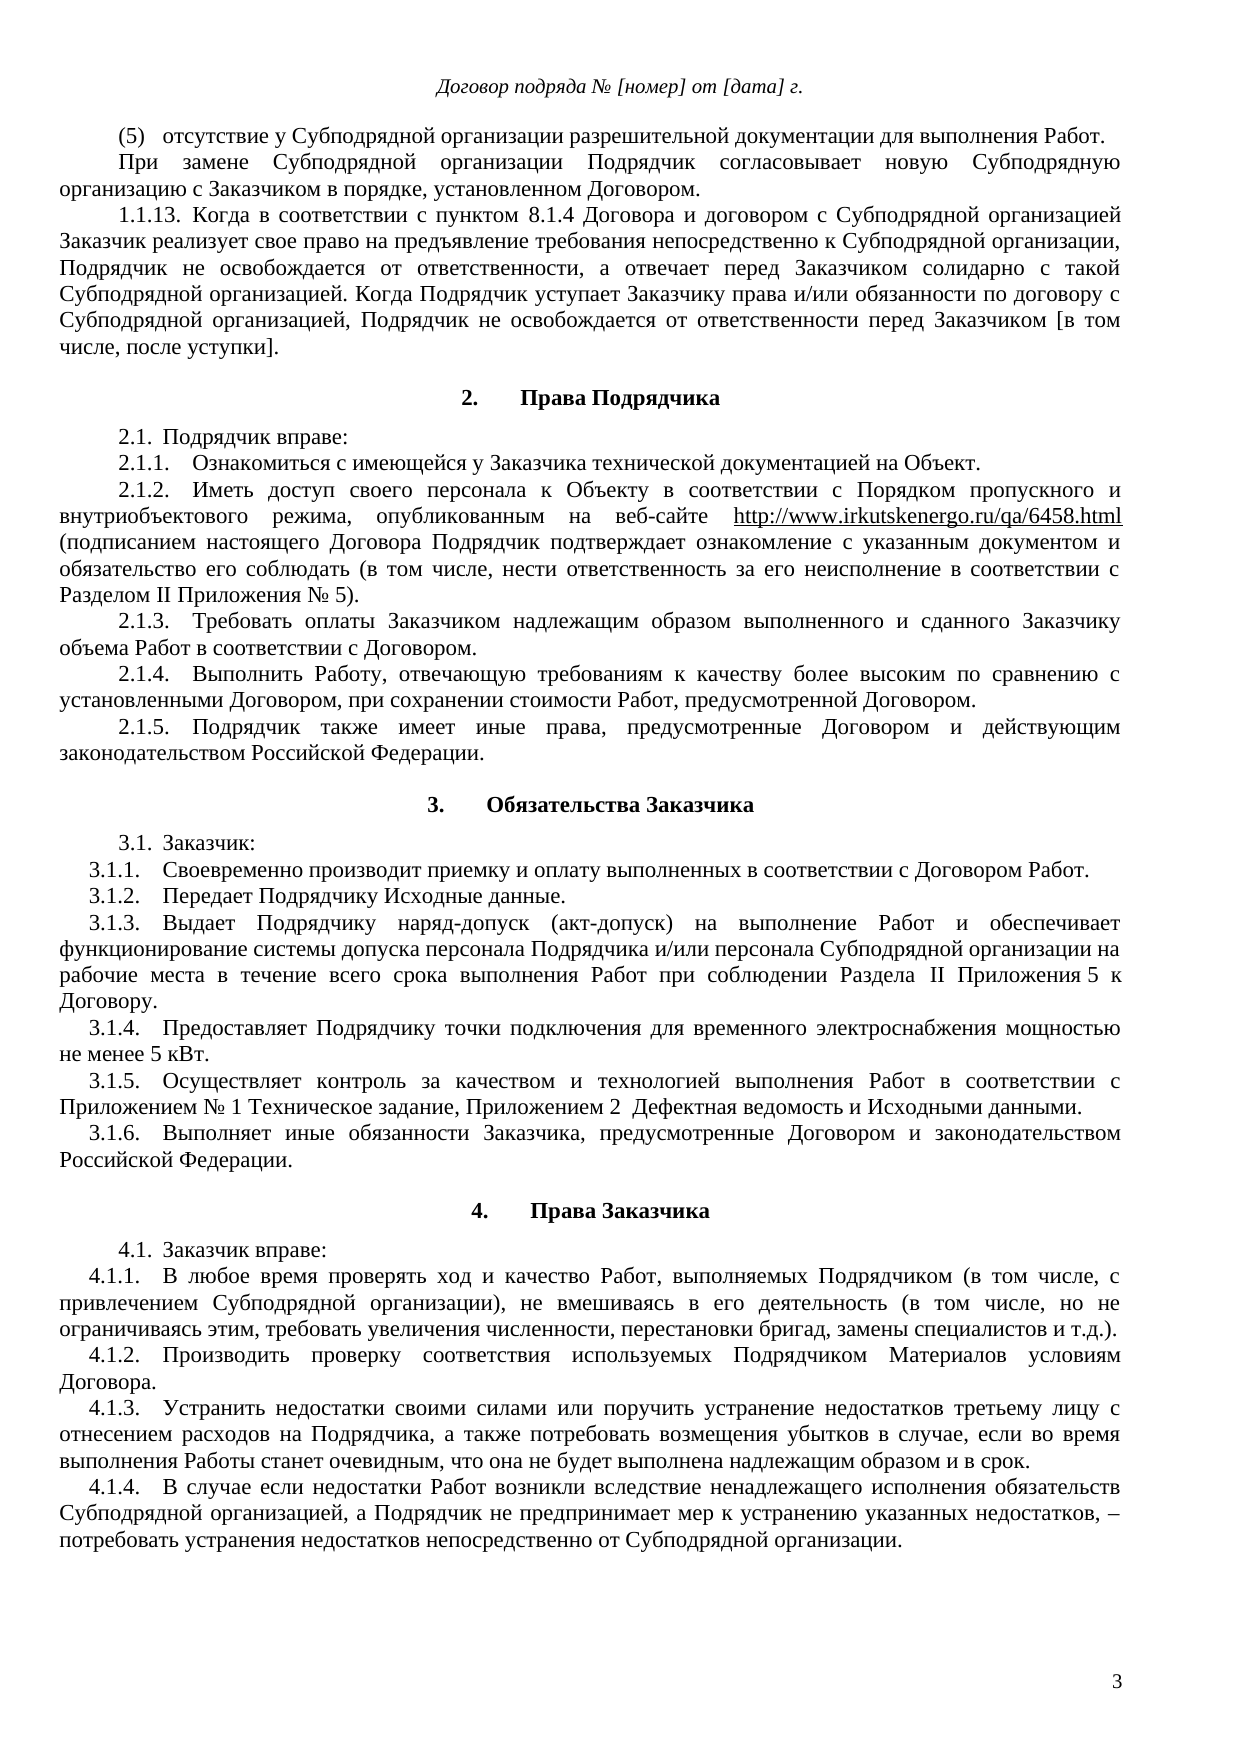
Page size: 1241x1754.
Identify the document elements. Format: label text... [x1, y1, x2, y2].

text Когда в соответствии с пунктом 8.1.4 Договора и договором с Субподрядной организацией Заказчик реализует свое право на предъявление требования непосредственно к Субподрядной организации, Подрядчик не освобождается от ответственности, а отвечает перед Заказчиком солидарно с такой Субподрядной организацией. Когда Подрядчик уступает Заказчику права и/или обязанности по договору с Субподрядной организацией, Подрядчик не освобождается от ответственности перед Заказчиком [в том числе, после уступки]. [59, 201, 1122, 359]
text Заказчик: [89, 829, 1122, 856]
text Своевременно производит приемку и оплату выполненных в соответствии с Договором Работ. [59, 856, 1122, 882]
text В случае если недостатки Работ возникли вследствие ненадлежащего исполнения обязательств Субподрядной организацией, а Подрядчик не предпринимает мер к устранению указанных недостатков, – потребовать устранения недостатков непосредственно от Субподрядной организации. [59, 1473, 1122, 1552]
text Иметь доступ своего персонала к Объекту в соответствии с Порядком пропускного и внутриобъектового режима, опубликованным на веб-сайте http://www.irkutskenergo.ru/qa/6458.html (подписанием настоящего Договора Подрядчик подтверждает ознакомление с указанным документом и обязательство его соблюдать (в том числе, нести ответственность за его неисполнение в соответствии с Разделом II Приложения № 5). [59, 476, 1122, 607]
text Права Заказчика [59, 1197, 1122, 1223]
text В любое время проверять ход и качество Работ, выполняемых Подрядчиком (в том числе, с привлечением Субподрядной организации), не вмешиваясь в его деятельность (в том числе, но не ограничиваясь этим, требовать увеличения численности, перестановки бригад, замены специалистов и т.д.). [59, 1262, 1122, 1341]
text Ознакомиться с имеющейся у Заказчика технической документацией на Объект. [59, 449, 1122, 476]
list При замене Субподрядной организации Подрядчик согласовывает новую Субподрядную организацию с Заказчиком в порядке, установленном Договором. [59, 148, 1122, 201]
text Устранить недостатки своими силами или поручить устранение недостатков третьему лицу с отнесением расходов на Подрядчика, а также потребовать возмещения убытков в случае, если во время выполнения Работы станет очевидным, что она не будет выполнена надлежащим образом и в срок. [59, 1394, 1122, 1473]
text Подрядчик вправе: [59, 423, 1122, 449]
text Обязательства Заказчика [59, 791, 1122, 817]
text Передает Подрядчику Исходные данные. [59, 882, 1122, 908]
text Выполнить Работу, отвечающую требованиям к качеству более высоким по сравнению с установленными Договором, при сохранении стоимости Работ, предусмотренной Договором. [59, 660, 1122, 713]
text Подрядчик также имеет иные права, предусмотренные Договором и действующим законодательством Российской Федерации. [59, 713, 1122, 766]
text Права Подрядчика [59, 384, 1122, 411]
text Производить проверку соответствия используемых Подрядчиком Материалов условиям Договора. [59, 1341, 1122, 1394]
text Выдает Подрядчику наряд-допуск (акт-допуск) на выполнение Работ и обеспечивает функционирование системы допуска персонала Подрядчика и/или персонала Субподрядной организации на рабочие места в течение всего срока выполнения Работ при соблюдении Раздела II Приложения 5 к Договору. [59, 908, 1122, 1014]
text Выполняет иные обязанности Заказчика, предусмотренные Договором и законодательством Российской Федерации. [59, 1119, 1122, 1172]
text Осуществляет контроль за качеством и технологией выполнения Работ в соответствии с Приложением № 1 Техническое задание, Приложением 2 Дефектная ведомость и Исходными данными. [59, 1067, 1122, 1119]
text Предоставляет Подрядчику точки подключения для временного электроснабжения мощностью не менее 5 кВт. [59, 1014, 1122, 1067]
text Заказчик вправе: [89, 1236, 1122, 1262]
text Требовать оплаты Заказчиком надлежащим образом выполненного и сданного Заказчику объема Работ в соответствии с Договором. [59, 607, 1122, 660]
text отсутствие у Субподрядной организации разрешительной документации для выполнения Работ. [59, 122, 1122, 148]
